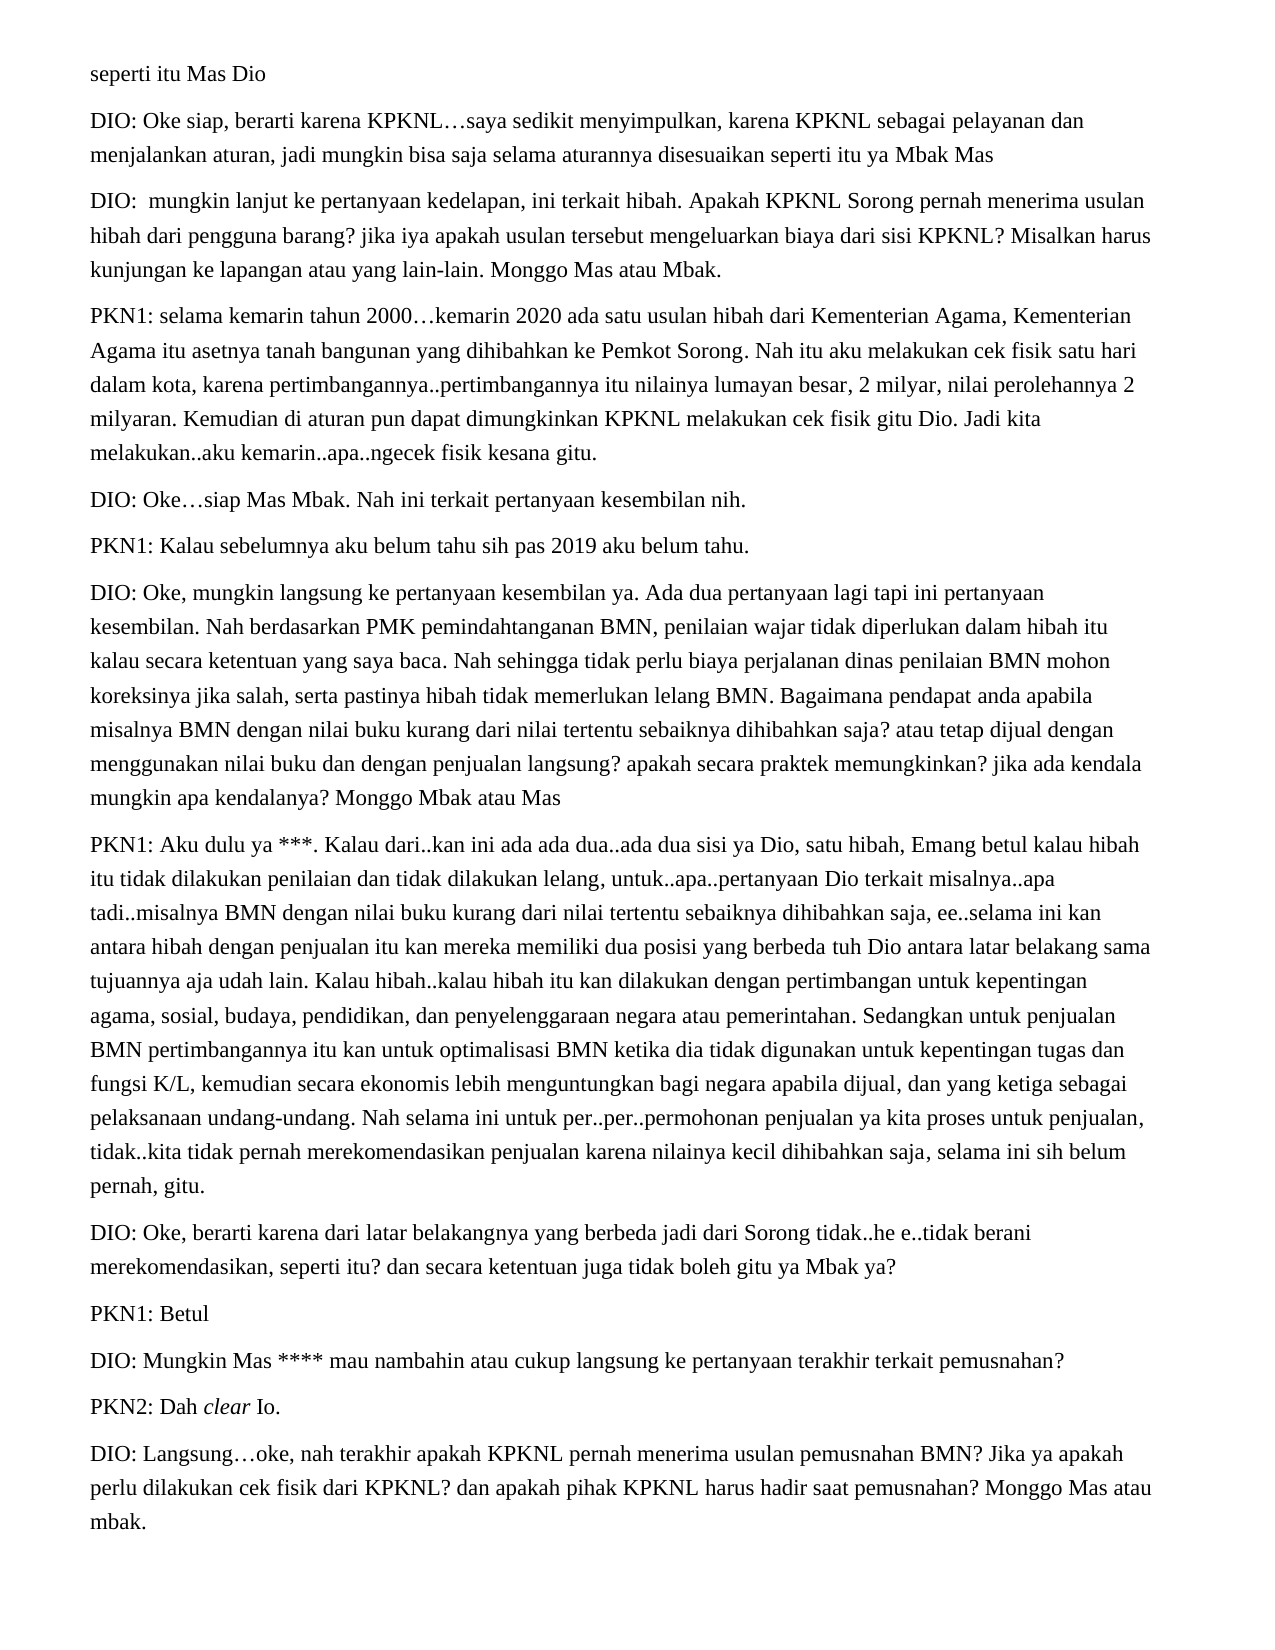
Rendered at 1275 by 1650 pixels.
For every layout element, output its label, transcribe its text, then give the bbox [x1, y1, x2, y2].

text DIO: Oke siap, berarti karena KPKNL…saya sedikit menyimpulkan, karena KPKNL sebagai pelayanan dan menjalankan aturan, jadi mungkin bisa saja selama aturannya disesuaikan seperti itu ya Mbak Mas [90, 107, 1154, 167]
text DIO: Mungkin Mas **** mau nambahin atau cukup langsung ke pertanyaan terakhir terkait pemusnahan? [90, 1347, 1154, 1373]
text DIO: Oke…siap Mas Mbak. Nah ini terkait pertanyaan kesembilan nih. [90, 486, 1154, 512]
text PKN1: Aku dulu ya ***. Kalau dari..kan ini ada ada dua..ada dua sisi ya Dio, satu hibah, Emang betul kalau hibah itu tidak dilakukan penilaian dan tidak dilakukan lelang, untuk..apa..pertanyaan Dio terkait misalnya..apa tadi..misalnya BMN dengan nilai buku kurang dari nilai tertentu sebaiknya dihibahkan saja, ee..selama ini kan antara hibah dengan penjualan itu kan mereka memiliki dua posisi yang berbeda tuh Dio antara latar belakang sama tujuannya aja udah lain. Kalau hibah..kalau hibah itu kan dilakukan dengan pertimbangan untuk kepentingan agama, sosial, budaya, pendidikan, dan penyelenggaraan negara atau pemerintahan. Sedangkan untuk penjualan BMN pertimbangannya itu kan untuk optimalisasi BMN ketika dia tidak digunakan untuk kepentingan tugas dan fungsi K/L, kemudian secara ekonomis lebih menguntungkan bagi negara apabila dijual, dan yang ketiga sebagai pelaksanaan undang-undang. Nah selama ini untuk per..per..permohonan penjualan ya kita proses untuk penjualan, tidak..kita tidak pernah merekomendasikan penjualan karena nilainya kecil dihibahkan saja, selama ini sih belum pernah, gitu. [90, 831, 1154, 1199]
text DIO: Oke, berarti karena dari latar belakangnya yang berbeda jadi dari Sorong tidak..he e..tidak berani merekomendasikan, seperti itu? dan secara ketentuan juga tidak boleh gitu ya Mbak ya? [90, 1219, 1154, 1280]
text PKN1: Betul [90, 1300, 1154, 1326]
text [90, 60, 1154, 86]
text PKN1: selama kemarin tahun 2000…kemarin 2020 ada satu usulan hibah dari Kementerian Agama, Kementerian Agama itu asetnya tanah bangunan yang dihibahkan ke Pemkot Sorong. Nah itu aku melakukan cek fisik satu hari dalam kota, karena pertimbangannya..pertimbangannya itu nilainya lumayan besar, 2 milyar, nilai perolehannya 2 milyaran. Kemudian di aturan pun dapat dimungkinkan KPKNL melakukan cek fisik gitu Dio. Jadi kita melakukan..aku kemarin..apa..ngecek fisik kesana gitu. [90, 302, 1154, 466]
text PKN1: Kalau sebelumnya aku belum tahu sih pas 2019 aku belum tahu. [90, 532, 1154, 559]
text DIO: mungkin lanjut ke pertanyaan kedelapan, ini terkait hibah. Apakah KPKNL Sorong pernah menerima usulan hibah dari pengguna barang? jika iya apakah usulan tersebut mengeluarkan biaya dari sisi KPKNL? Misalkan harus kunjungan ke lapangan atau yang lain-lain. Monggo Mas atau Mbak. [90, 187, 1154, 282]
text DIO: Langsung…oke, nah terakhir apakah KPKNL pernah menerima usulan pemusnahan BMN? Jika ya apakah perlu dilakukan cek fisik dari KPKNL? dan apakah pihak KPKNL harus hadir saat pemusnahan? Monggo Mas atau mbak. [90, 1440, 1154, 1535]
text DIO: Oke, mungkin langsung ke pertanyaan kesembilan ya. Ada dua pertanyaan lagi tapi ini pertanyaan kesembilan. Nah berdasarkan PMK pemindahtanganan BMN, penilaian wajar tidak diperlukan dalam hibah itu kalau secara ketentuan yang saya baca. Nah sehingga tidak perlu biaya perjalanan dinas penilaian BMN mohon koreksinya jika salah, serta pastinya hibah tidak memerlukan lelang BMN. Bagaimana pendapat anda apabila misalnya BMN dengan nilai buku kurang dari nilai tertentu sebaiknya dihibahkan saja? atau tetap dijual dengan menggunakan nilai buku dan dengan penjualan langsung? apakah secara praktek memungkinkan? jika ada kendala mungkin apa kendalanya? Monggo Mbak atau Mas [90, 579, 1154, 811]
text PKN2: Dah clear Io. [90, 1393, 1154, 1420]
